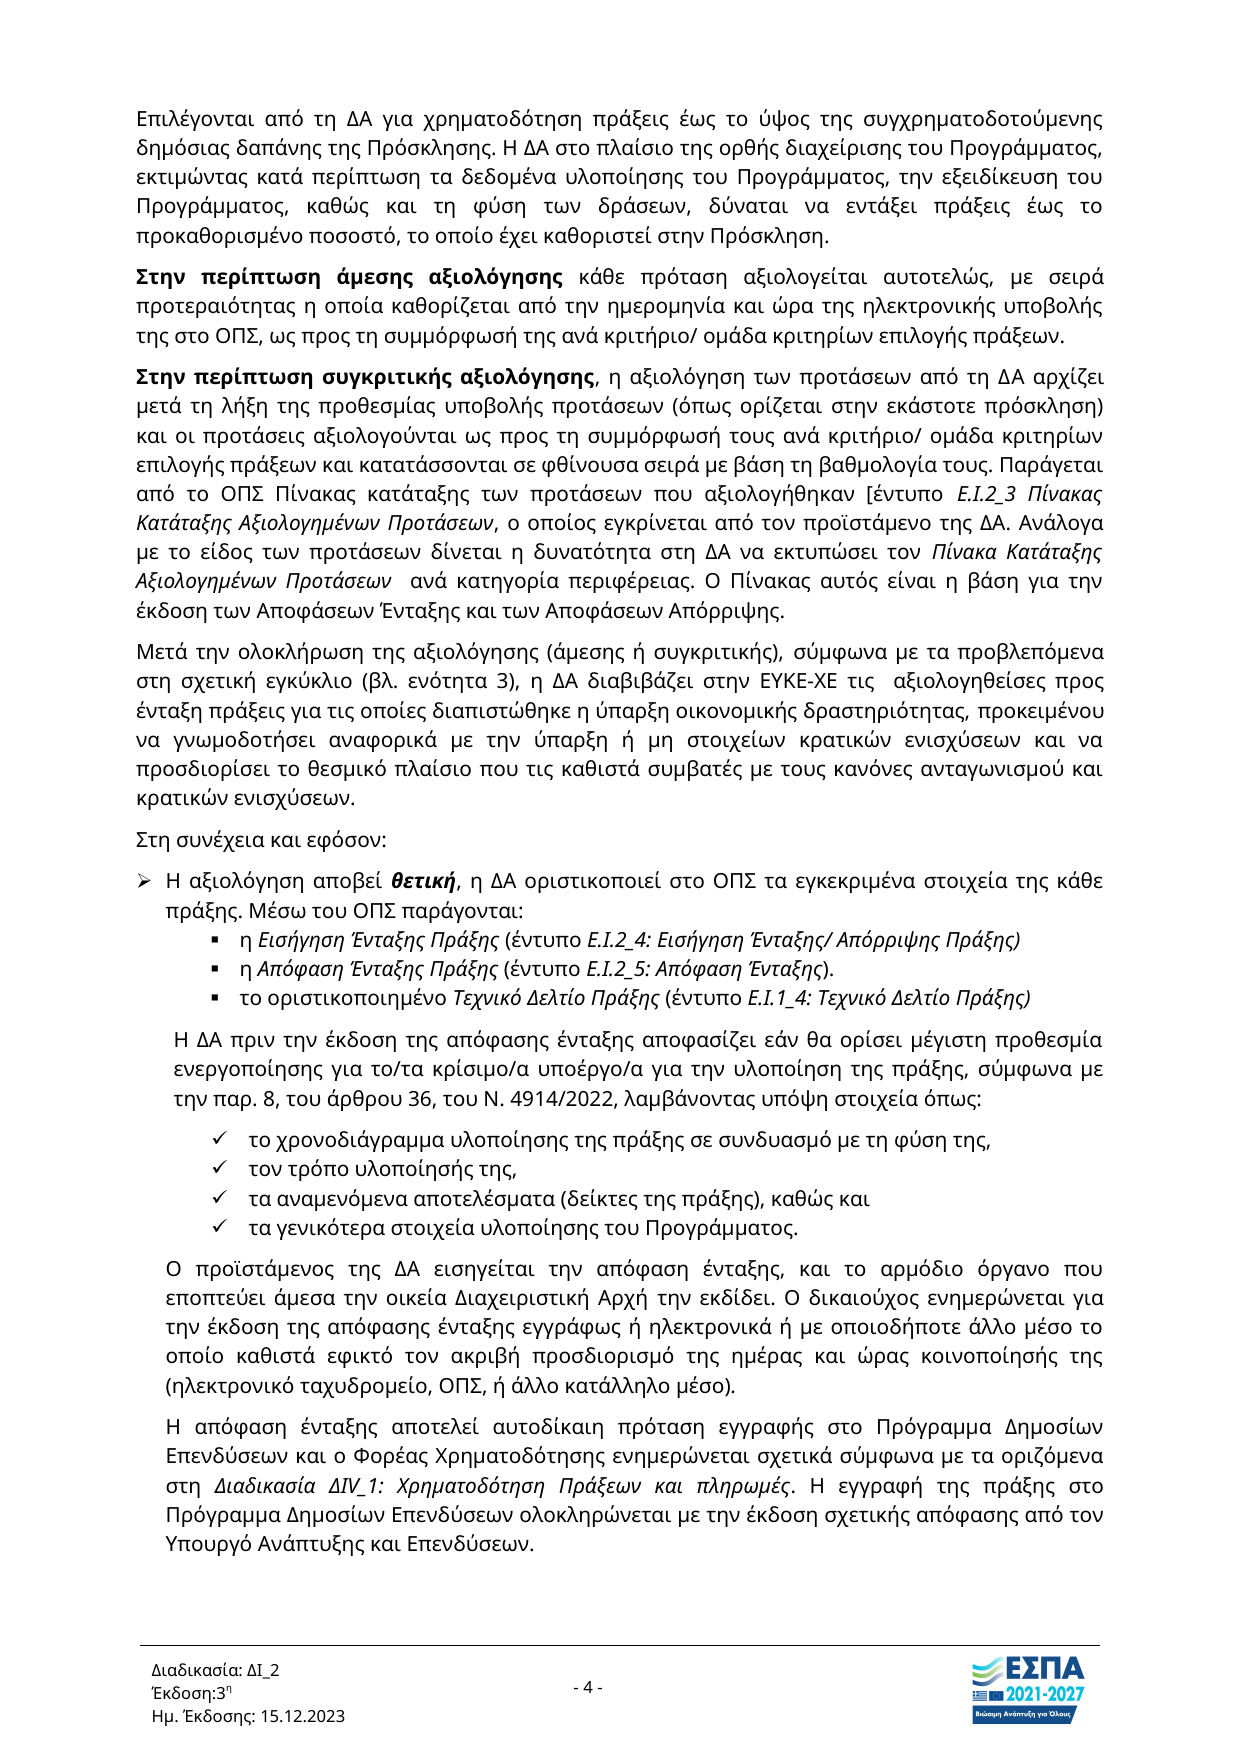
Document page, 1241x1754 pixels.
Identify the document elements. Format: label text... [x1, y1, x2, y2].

list η Εισήγηση Ένταξης Πράξης (έντυπο Ε.Ι.2_4: Εισήγηση Ένταξης/ Απόρριψης Πράξης) [210, 924, 1104, 953]
list Η αξιολόγηση αποβεί θετική, η ΔΑ οριστικοποιεί στο ΟΠΣ τα εγκεκριμένα στοιχεία της κάθε πράξης. Μέσω του ΟΠΣ παράγονται: [136, 866, 1104, 924]
list η Απόφαση Ένταξης Πράξης (έντυπο Ε.Ι.2_5: Απόφαση Ένταξης). [210, 953, 1104, 983]
text Η απόφαση ένταξης αποτελεί αυτοδίκαιη πρόταση εγγραφής στο Πρόγραμμα Δημοσίων Επενδύσεων και ο Φορέας Χρηματοδότησης ενημερώνεται σχετικά σύμφωνα με τα οριζόμενα στη Διαδικασία ΔΙV_1: Χρηματοδότηση Πράξεων και πληρωμές. Η εγγραφή της πράξης στο Πρόγραμμα Δημοσίων Επενδύσεων ολοκληρώνεται με την έκδοση σχετικής απόφασης από τον Υπουργό Ανάπτυξης και Επενδύσεων. [165, 1412, 1104, 1558]
text Στην περίπτωση συγκριτικής αξιολόγησης, η αξιολόγηση των προτάσεων από τη ΔA αρχίζει μετά τη λήξη της προθεσμίας υποβολής προτάσεων (όπως ορίζεται στην εκάστοτε πρόσκληση) και οι προτάσεις αξιολογούνται ως προς τη συμμόρφωσή τους ανά κριτήριο/ ομάδα κριτηρίων επιλογής πράξεων και κατατάσσονται σε φθίνουσα σειρά με βάση τη βαθμολογία τους. Παράγεται από το ΟΠΣ Πίνακας κατάταξης των προτάσεων που αξιολογήθηκαν [έντυπο Ε.Ι.2_3 Πίνακας Κατάταξης Αξιολογημένων Προτάσεων, ο οποίος εγκρίνεται από τον προϊστάμενο της ΔΑ. Ανάλογα με το είδος των προτάσεων δίνεται η δυνατότητα στη ΔΑ να εκτυπώσει τον Πίνακα Κατάταξης Αξιολογημένων Προτάσεων ανά κατηγορία περιφέρειας. Ο Πίνακας αυτός είναι η βάση για την έκδοση των Αποφάσεων Ένταξης και των Αποφάσεων Απόρριψης. [136, 362, 1104, 624]
text Στη συνέχεια και εφόσον: [136, 824, 1104, 853]
list το χρονοδιάγραμμα υλοποίησης της πράξης σε συνδυασμό με τη φύση της, [211, 1124, 1104, 1153]
list τα γενικότερα στοιχεία υλοποίησης του Προγράμματος. [211, 1212, 1104, 1241]
text Επιλέγονται από τη ΔΑ για χρηματοδότηση πράξεις έως το ύψος της συγχρηματοδοτούμενης δημόσιας δαπάνης της Πρόσκλησης. Η ΔΑ στο πλαίσιο της ορθής διαχείρισης του Προγράμματος, εκτιμώντας κατά περίπτωση τα δεδομένα υλοποίησης του Προγράμματος, την εξειδίκευση του Προγράμματος, καθώς και τη φύση των δράσεων, δύναται να εντάξει πράξεις έως το προκαθορισμένο ποσοστό, το οποίο έχει καθοριστεί στην Πρόσκληση. [136, 103, 1104, 249]
text Μετά την ολοκλήρωση της αξιολόγησης (άμεσης ή συγκριτικής), σύμφωνα με τα προβλεπόμενα στη σχετική εγκύκλιο (βλ. ενότητα 3), η ΔΑ διαβιβάζει στην ΕΥΚΕ-ΧΕ τις αξιολογηθείσες προς ένταξη πράξεις για τις οποίες διαπιστώθηκε η ύπαρξη οικονομικής δραστηριότητας, προκειμένου να γνωμοδοτήσει αναφορικά με την ύπαρξη ή μη στοιχείων κρατικών ενισχύσεων και να προσδιορίσει το θεσμικό πλαίσιο που τις καθιστά συμβατές με τους κανόνες ανταγωνισμού και κρατικών ενισχύσεων. [136, 637, 1104, 812]
text Η ΔΑ πριν την έκδοση της απόφασης ένταξης αποφασίζει εάν θα ορίσει μέγιστη προθεσμία ενεργοποίησης για το/τα κρίσιμο/α υποέργο/α για την υλοποίηση της πράξης, σύμφωνα με την παρ. 8, του άρθρου 36, του Ν. 4914/2022, λαμβάνοντας υπόψη στοιχεία όπως: [173, 1024, 1104, 1112]
picture [967, 1652, 1089, 1728]
list το οριστικοποιημένο Τεχνικό Δελτίο Πράξης (έντυπο Ε.Ι.1_4: Τεχνικό Δελτίο Πράξης) [210, 983, 1104, 1012]
text Στην περίπτωση άμεσης αξιολόγησης κάθε πρόταση αξιολογείται αυτοτελώς, με σειρά προτεραιότητας η οποία καθορίζεται από την ημερομηνία και ώρα της ηλεκτρονικής υποβολής της στο ΟΠΣ, ως προς τη συμμόρφωσή της ανά κριτήριο/ ομάδα κριτηρίων επιλογής πράξεων. [136, 262, 1104, 349]
text Ο προϊστάμενος της ΔΑ εισηγείται την απόφαση ένταξης, και το αρμόδιο όργανο που εποπτεύει άμεσα την οικεία Διαχειριστική Αρχή την εκδίδει. Ο δικαιούχος ενημερώνεται για την έκδοση της απόφασης ένταξης εγγράφως ή ηλεκτρονικά ή με οποιοδήποτε άλλο μέσο το οποίο καθιστά εφικτό τον ακριβή προσδιορισμό της ημέρας και ώρας κοινοποίησής της (ηλεκτρονικό ταχυδρομείο, ΟΠΣ, ή άλλο κατάλληλο μέσο). [165, 1253, 1104, 1399]
list τον τρόπο υλοποίησής της, [211, 1153, 1104, 1183]
list τα αναμενόμενα αποτελέσματα (δείκτες της πράξης), καθώς και [211, 1183, 1104, 1212]
